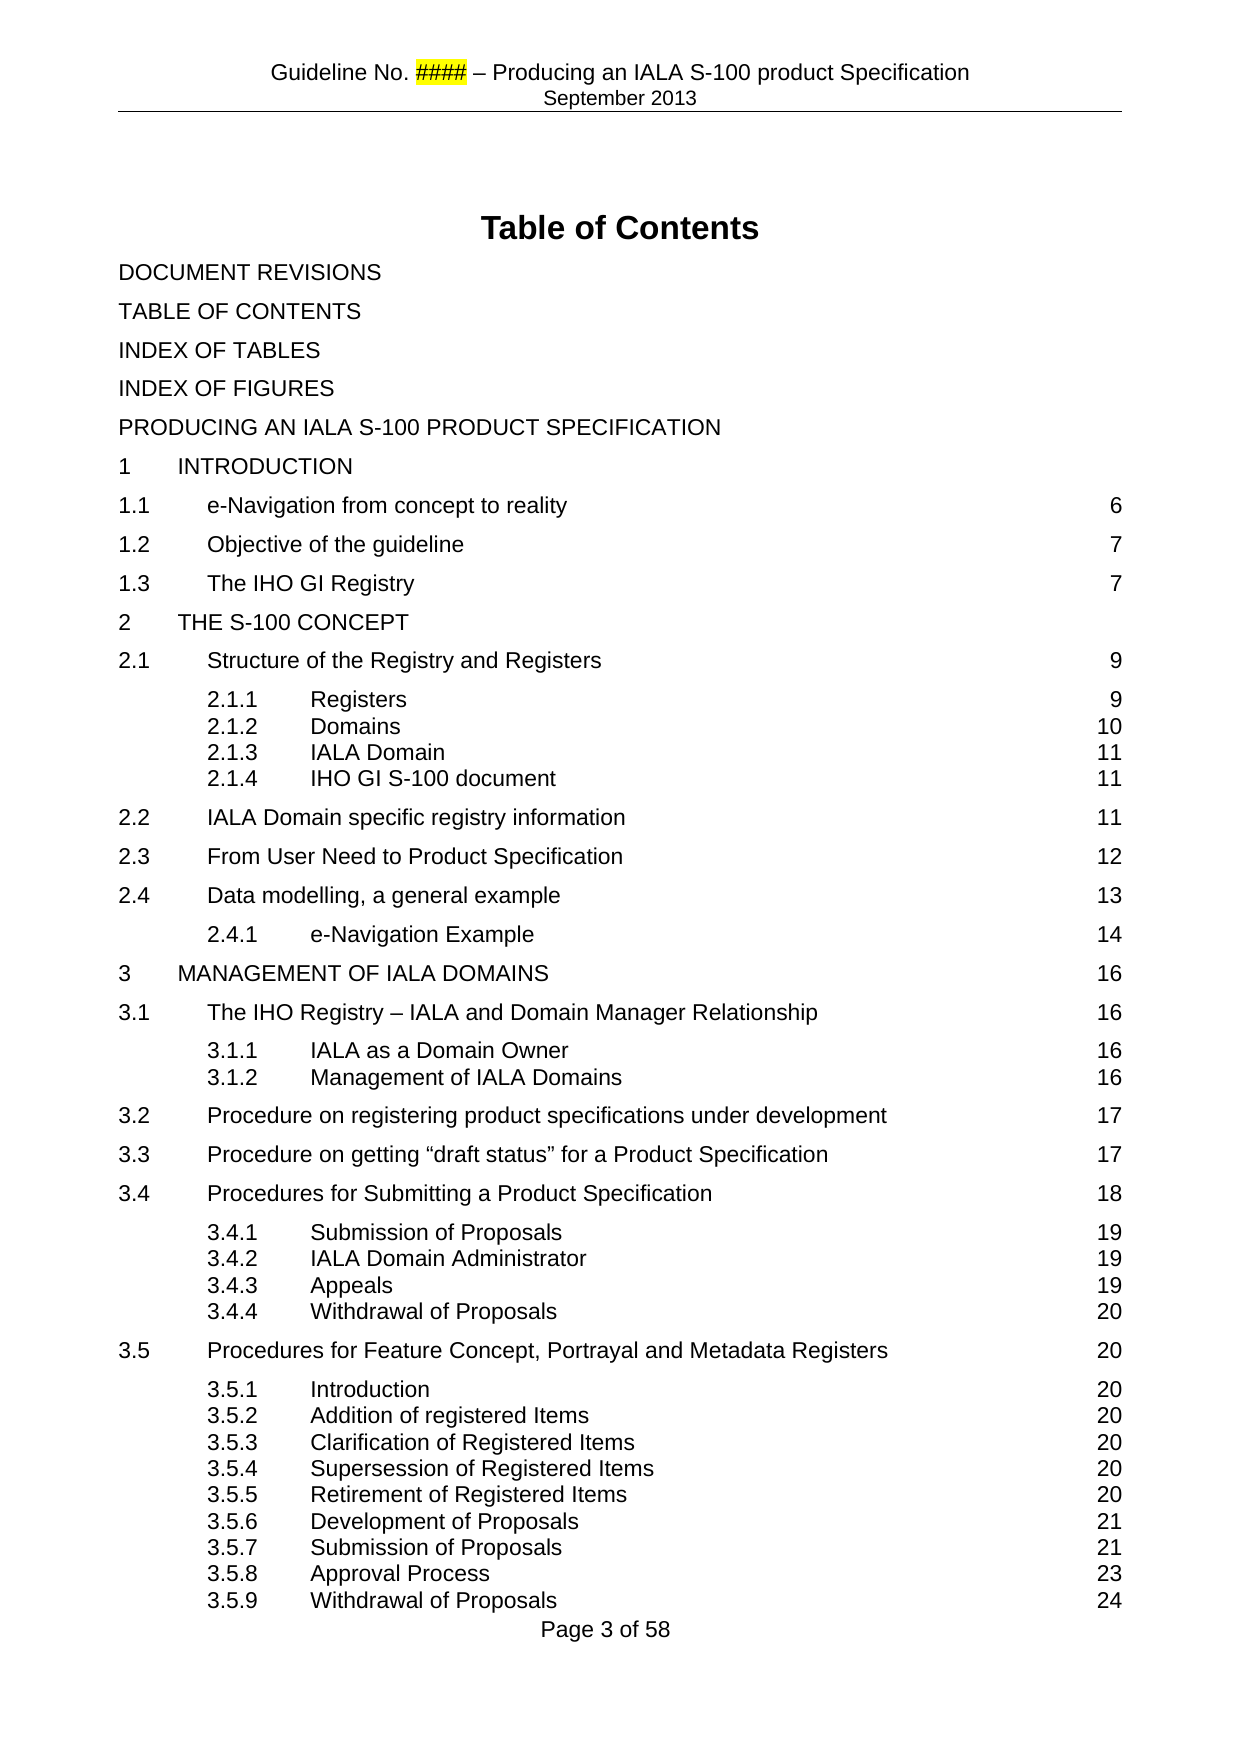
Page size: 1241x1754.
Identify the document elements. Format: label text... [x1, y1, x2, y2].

text Producing an IALA S-100 Product Specification 6 [118, 414, 1107, 441]
text 2.1.3 IALA Domain 11 [207, 739, 1122, 765]
text 3.5 Procedures for Feature Concept, Portrayal and Metadata Registers 20 [118, 1337, 1122, 1363]
text 3.4.1 Submission of Proposals 19 [207, 1219, 1122, 1245]
text 3.4 Procedures for Submitting a Product Specification 18 [118, 1180, 1122, 1207]
text Document Revisions 1 [118, 259, 1107, 285]
text 3.2 Procedure on registering product specifications under development 17 [118, 1102, 1122, 1129]
text 2.3 From User Need to Product Specification 12 [118, 843, 1122, 869]
text 2.1 Structure of the Registry and Registers 9 [118, 647, 1122, 674]
text Index of Tables 4 [118, 337, 1107, 363]
text 2.1.4 IHO GI S-100 document 11 [207, 765, 1122, 792]
text 1.1 e-Navigation from concept to reality 6 [118, 492, 1122, 518]
text 3.3 Procedure on getting “draft status” for a Product Specification 17 [118, 1141, 1122, 1168]
text 3.4.4 Withdrawal of Proposals 20 [207, 1298, 1122, 1324]
text 3.4.2 IALA Domain Administrator 19 [207, 1245, 1122, 1272]
text 1.2 Objective of the guideline 7 [118, 531, 1122, 557]
text 2.4.1 e-Navigation Example 14 [207, 921, 1122, 947]
text 3.1.2 Management of IALA Domains 16 [207, 1064, 1122, 1090]
text 3.5.8 Approval Process 23 [207, 1560, 1122, 1587]
text 1.3 The IHO GI Registry 7 [118, 570, 1122, 596]
text 3.5.5 Retirement of Registered Items 20 [207, 1481, 1122, 1508]
title Table of Contents [118, 208, 1122, 246]
text 2.1.2 Domains 10 [207, 713, 1122, 739]
text 3.5.9 Withdrawal of Proposals 24 [207, 1587, 1122, 1613]
text 3.1 The IHO Registry – IALA and Domain Manager Relationship 16 [118, 998, 1122, 1025]
text 3.4.3 Appeals 19 [207, 1272, 1122, 1298]
text 3 MANAGEMENT OF IALA DOMAINS 16 [118, 959, 1107, 986]
text 3.1.1 IALA as a Domain Owner 16 [207, 1037, 1122, 1064]
text 2.4 Data modelling, a general example 13 [118, 882, 1122, 908]
text 2 the S-100 concept 8 [118, 608, 1107, 635]
text Index of Figures 4 [118, 375, 1107, 402]
text Table of Contents 3 [118, 298, 1107, 324]
text 3.5.2 Addition of registered Items 20 [207, 1402, 1122, 1428]
text 2.1.1 Registers 9 [207, 686, 1122, 713]
text 3.5.3 Clarification of Registered Items 20 [207, 1428, 1122, 1455]
text 3.5.6 Development of Proposals 21 [207, 1508, 1122, 1534]
text 2.2 IALA Domain specific registry information 11 [118, 804, 1122, 831]
text 3.5.7 Submission of Proposals 21 [207, 1534, 1122, 1560]
text 1 Introduction 6 [118, 453, 1107, 479]
text 3.5.1 Introduction 20 [207, 1376, 1122, 1402]
text 3.5.4 Supersession of Registered Items 20 [207, 1455, 1122, 1481]
